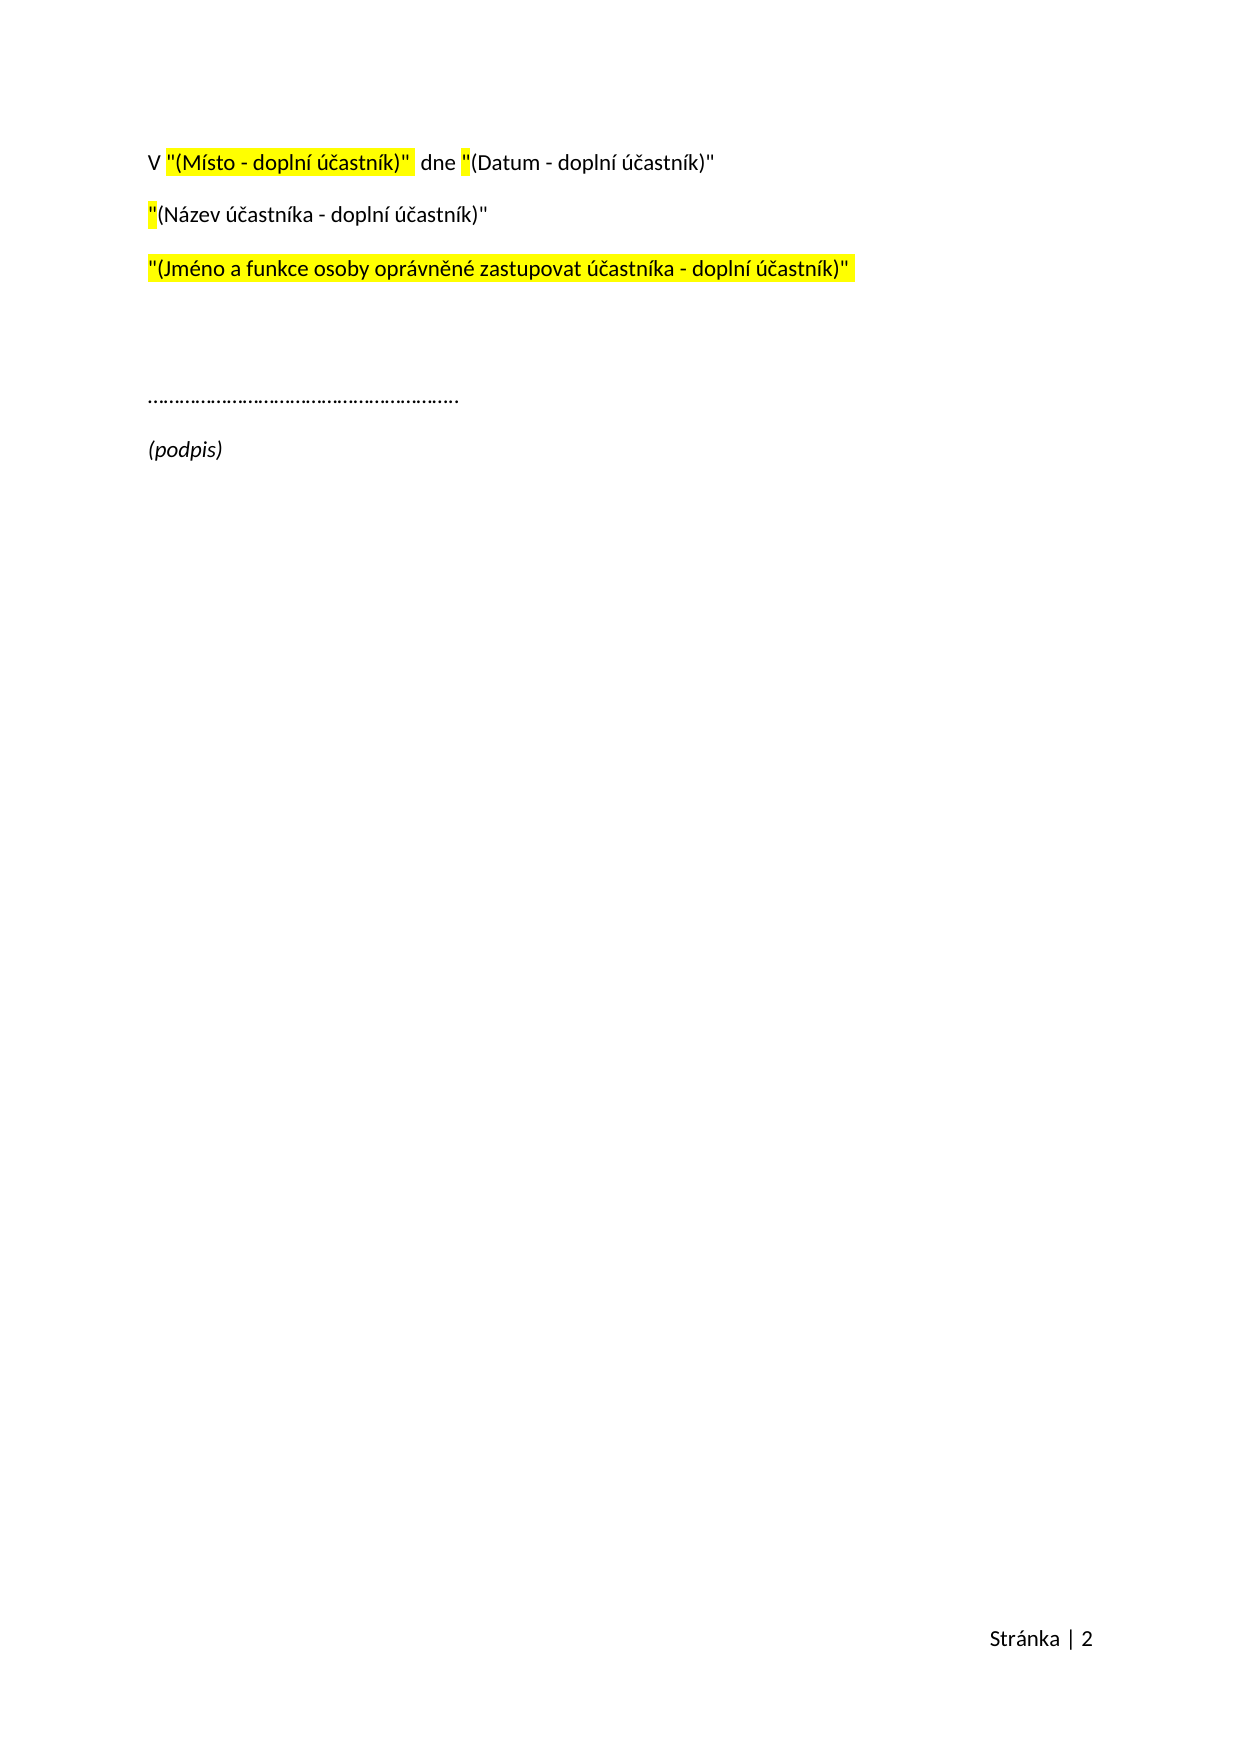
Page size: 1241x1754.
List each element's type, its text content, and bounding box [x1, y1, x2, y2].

text V dne [148, 148, 166, 176]
text V dne [470, 148, 1093, 176]
text ………………………………………………….. [148, 382, 1093, 410]
text V dne [415, 148, 461, 176]
text (podpis) [148, 435, 1093, 463]
